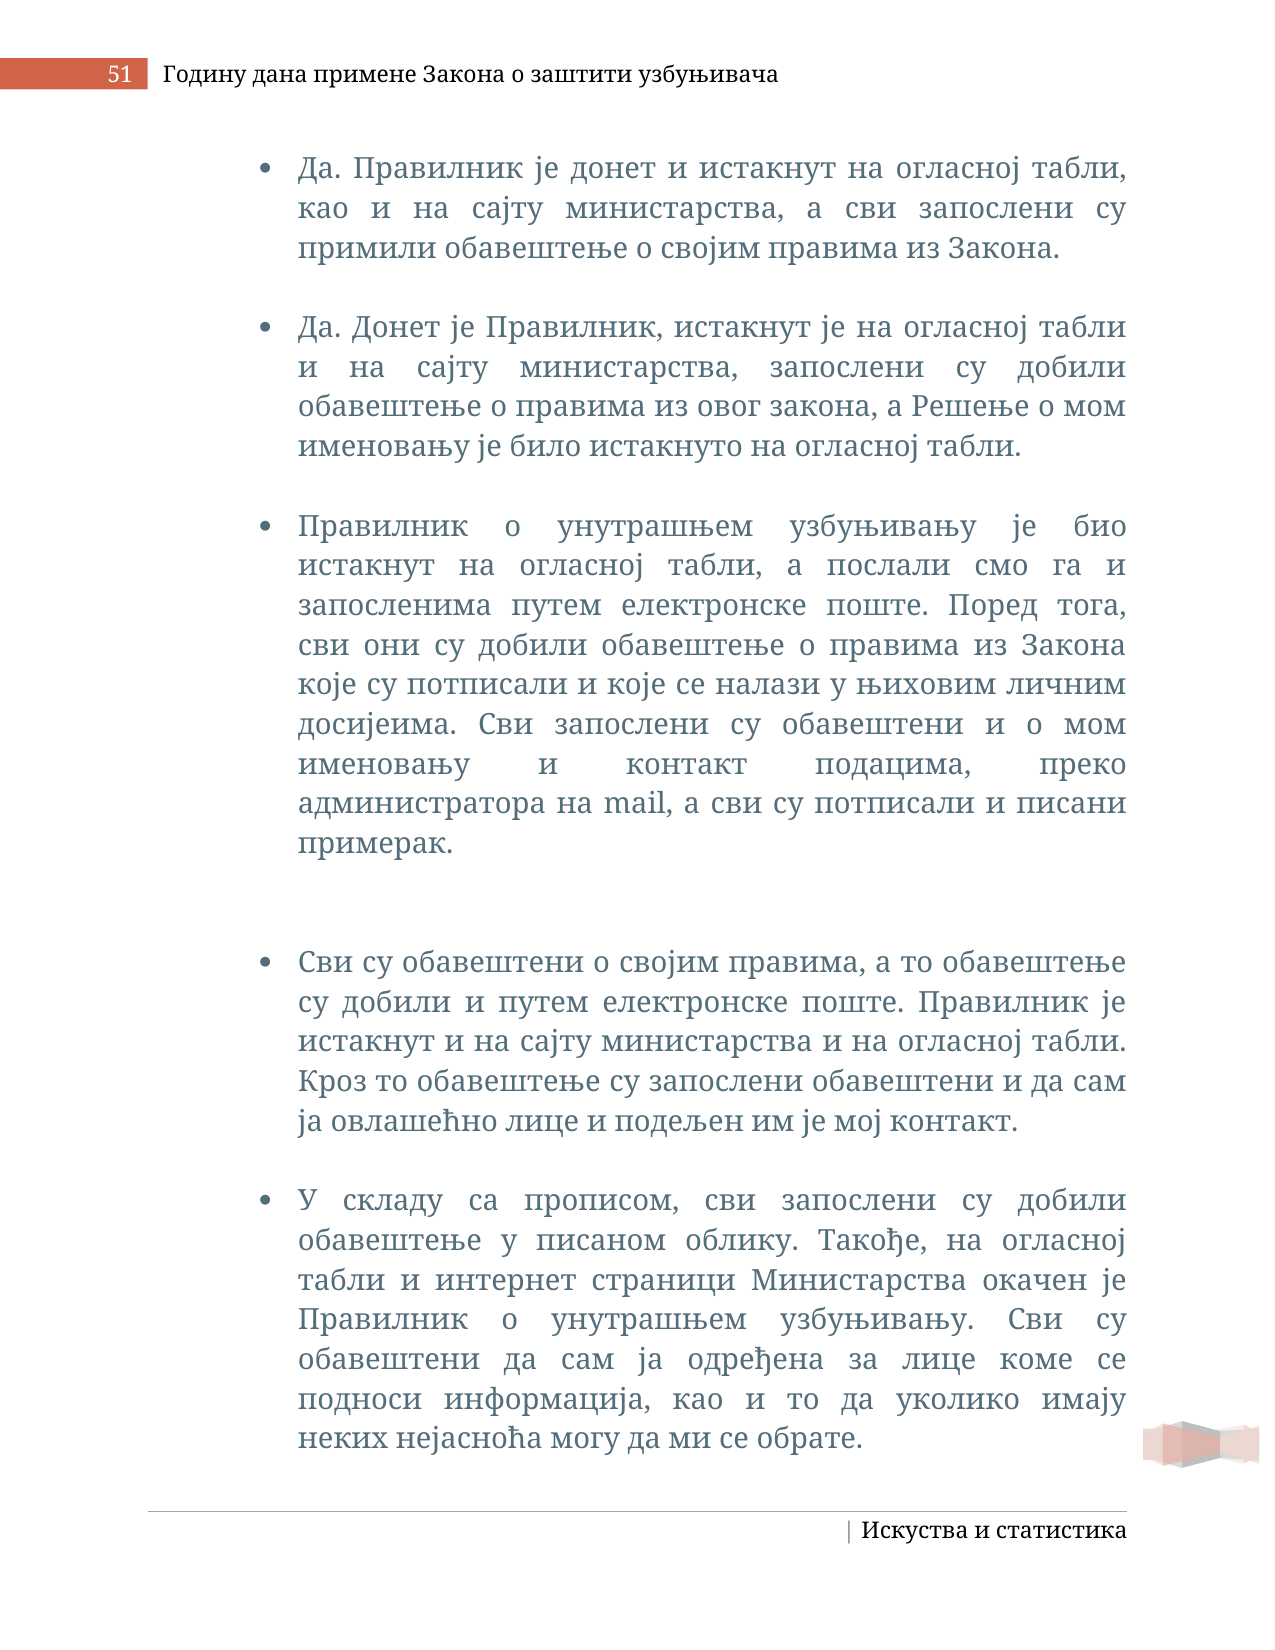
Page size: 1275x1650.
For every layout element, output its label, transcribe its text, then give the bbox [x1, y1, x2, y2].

list Правилник о унутрашњем узбуњивању је био истакнут на огласној табли, а послали смо га и запосленима путем електронске поште. Поред тога, сви они су добили обавештење о правима из Закона које су потписали и које се налази у њиховим личним досијеима. Сви запослени су обавештени и о мом именовању и контакт подацима, преко администратора на mail, a сви су потписали и писани примерак. [260, 505, 1127, 862]
list Сви су обавештени о својим правима, а то обавештење су добили и путем електронске поште. Правилник је истакнут и на сајту министарства и на огласној табли. Кроз то обавештење су запослени обавештени и да сам ја овлашећно лице и подељен им је мој контакт. [260, 941, 1127, 1140]
list У складу са прописом, сви запослени су добили обавештење у писаном облику. Такође, на огласној табли и интернет страници Министарства окачен је Правилник о унутрашњем узбуњивању. Сви су обавештени да сам ја одређена за лице коме се подноси информација, као и то да уколико имају неких нејасноћа могу да ми се обрате. [260, 1179, 1127, 1457]
list Да. Правилник је донет и истакнут на огласној табли, као и на сајту министарства, а сви запослени су примили обавештење о својим правима из Закона. [260, 148, 1127, 267]
list Да. Донет је Правилник, истакнут је на огласној табли и на сајту министарства, запослени су добили обавештење о правима из овог закона, а Решење о мом именовању је било истакнуто на огласној табли. [260, 306, 1127, 465]
